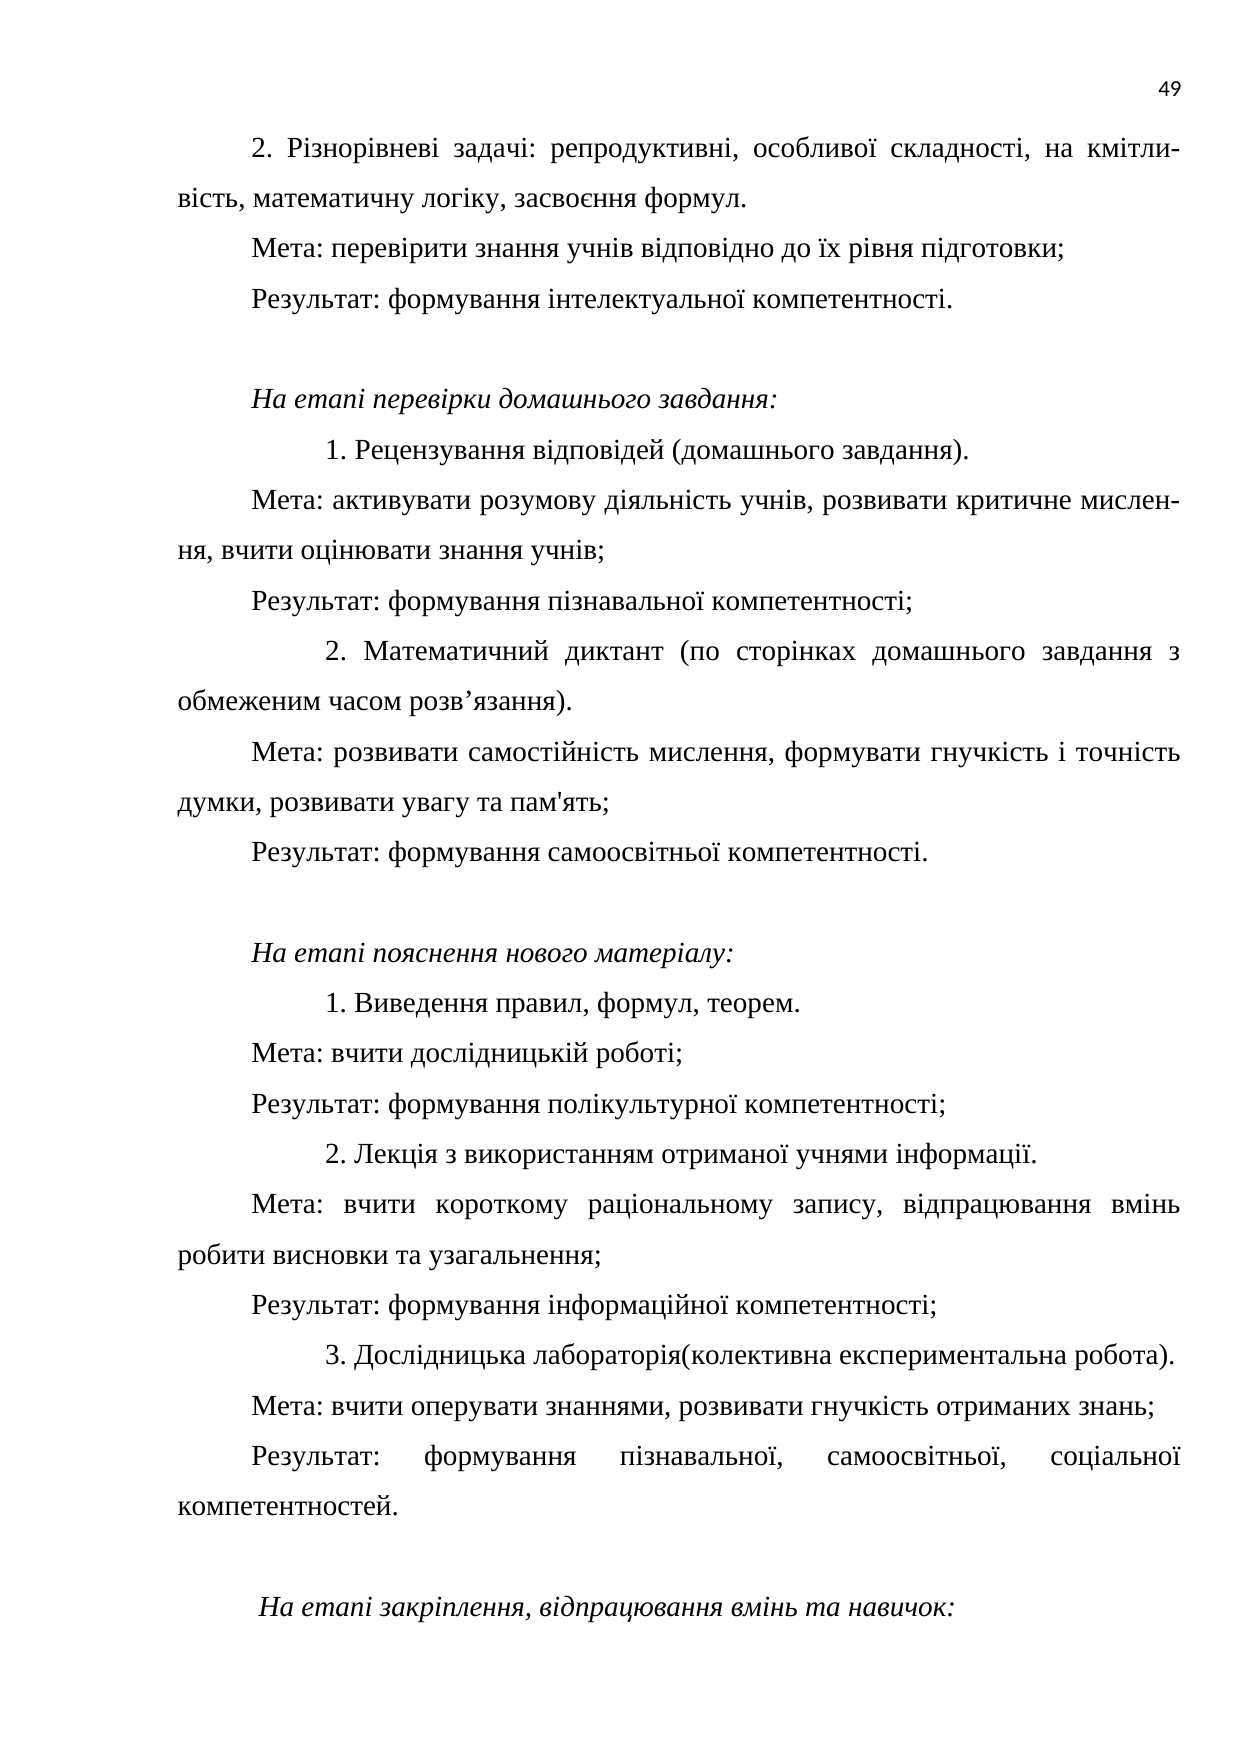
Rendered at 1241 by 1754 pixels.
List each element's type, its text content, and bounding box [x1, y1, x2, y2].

text Мета: розвивати самостійність мислення, формувати гнучкість і точність думки, розвивати увагу та пам'ять; [177, 734, 1181, 817]
text Мета: вчити дослідницькій роботі; [177, 1036, 1181, 1069]
text Результат: формування самоосвітньої компетентності. [177, 834, 1181, 868]
text Результат: формування пізнавальної, самоосвітньої, соціальної компетентностей. [177, 1438, 1181, 1522]
text На етапі закріплення, відпрацювання вмінь та навичок: [177, 1589, 1181, 1622]
list Рецензування відповідей (домашнього завдання). [325, 432, 1181, 465]
text Мета: вчити короткому раціональному запису, відпрацювання вмінь робити висновки та узагальнення; [177, 1186, 1181, 1270]
text Мета: активувати розумову діяльність учнів, розвивати критичне мислен-ня, вчити оцінювати знання учнів; [177, 482, 1181, 566]
text Мета: перевірити знання учнів відповідно до їх рівня підготовки; [177, 231, 1181, 264]
text Результат: формування інформаційної компетентності; [177, 1287, 1181, 1321]
text 2. Різнорівневі задачі: репродуктивні, особливої складності, на кмітли-вість, математичну логіку, засвоєння формул. [177, 130, 1181, 214]
text Результат: формування пізнавальної компетентності; [177, 583, 1181, 616]
text Мета: вчити оперувати знаннями, розвивати гнучкість отриманих знань; [177, 1388, 1181, 1421]
text На етапі перевірки домашнього завдання: [177, 381, 1181, 415]
text 2. Математичний диктант (по сторінках домашнього завдання з обмеженим часом розв’язання). [177, 633, 1181, 717]
text 2. Лекція з використанням отриманої учнями інформації. [177, 1136, 1181, 1170]
text 3. Дослідницька лабораторія(колективна експериментальна робота). [177, 1337, 1181, 1371]
text На етапі пояснення нового матеріалу: [177, 935, 1181, 968]
text Результат: формування інтелектуальної компетентності. [177, 281, 1181, 314]
text 1. Виведення правил, формул, теорем. [251, 985, 1181, 1019]
text Результат: формування полікультурної компетентності; [177, 1086, 1181, 1119]
